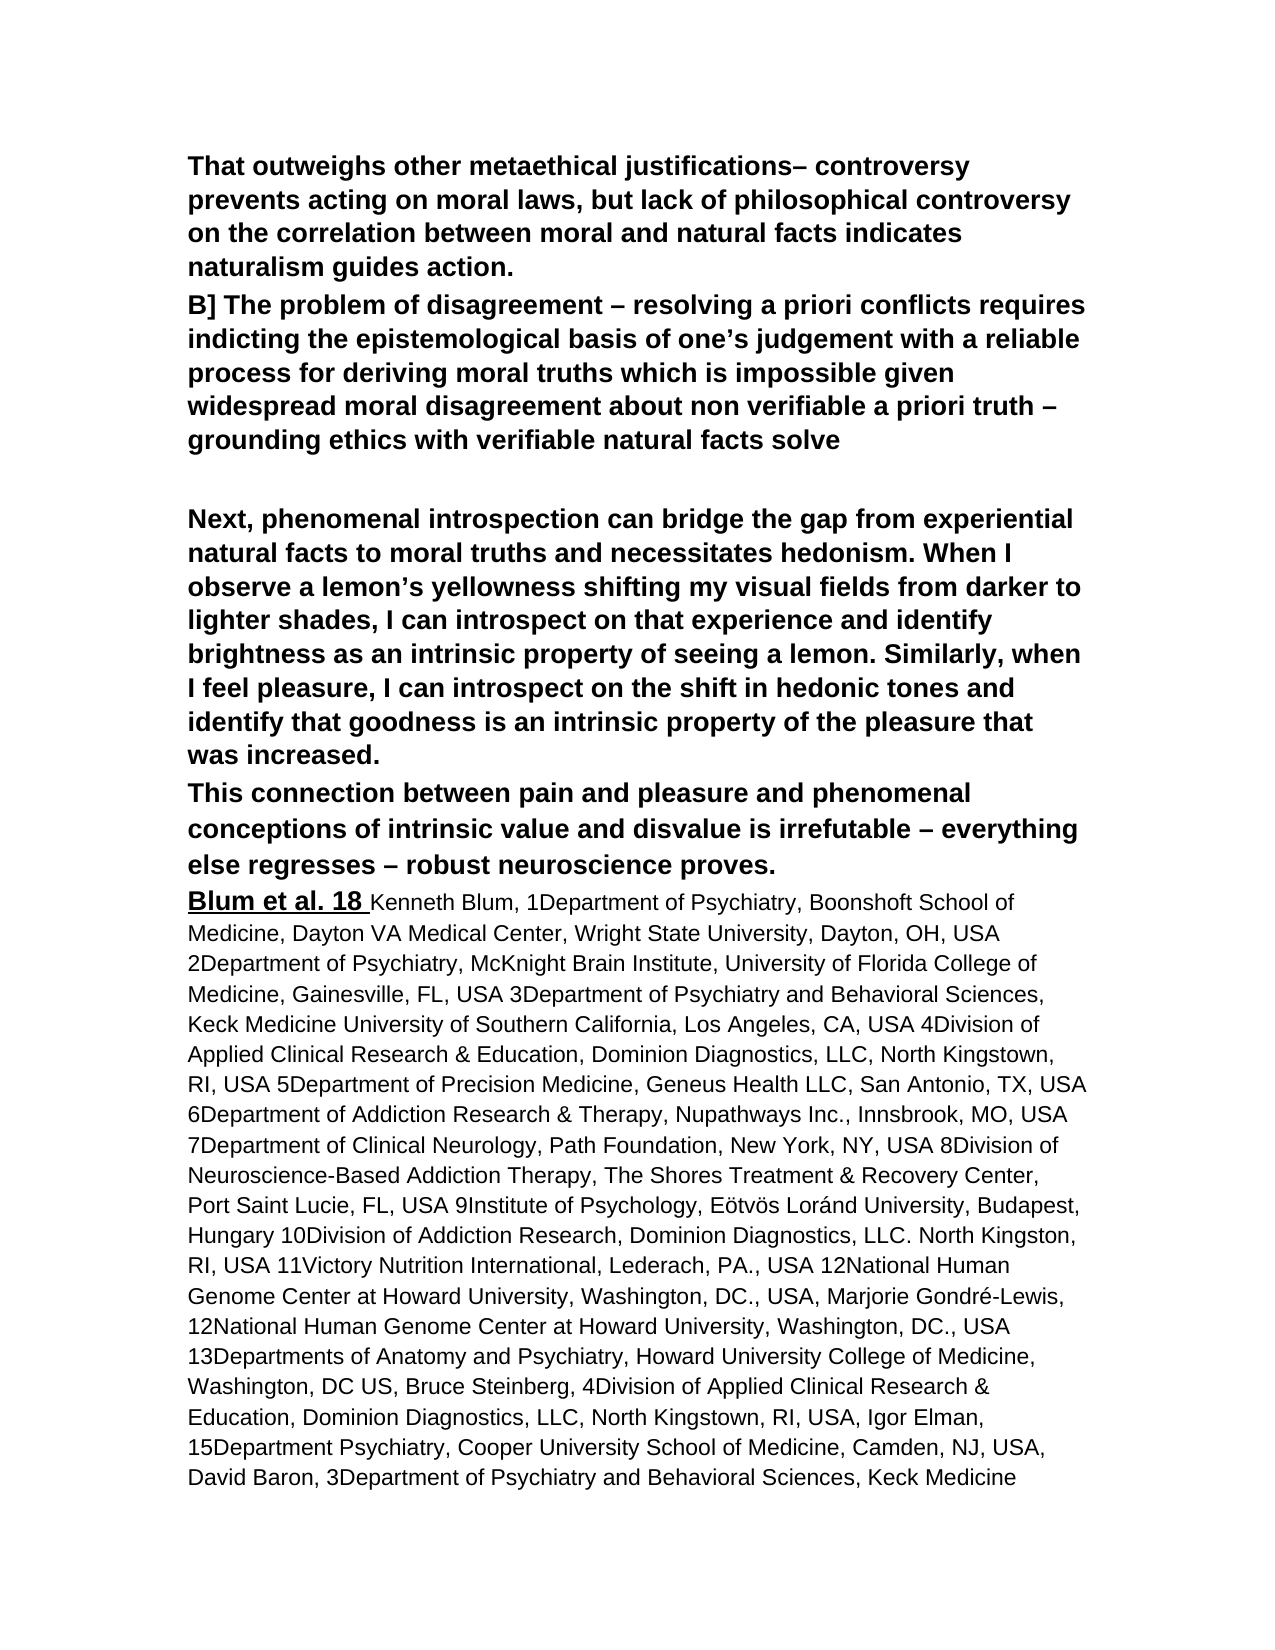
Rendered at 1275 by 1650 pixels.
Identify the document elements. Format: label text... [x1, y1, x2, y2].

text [187, 885, 1087, 1490]
subtitle That outweighs other metaethical justifications– controversy prevents acting on moral laws, but lack of philosophical controversy on the correlation between moral and natural facts indicates naturalism guides action. [187, 150, 1087, 282]
subtitle B] The problem of disagreement – resolving a priori conflicts requires indicting the epistemological basis of one’s judgement with a reliable process for deriving moral truths which is impossible given widespread moral disagreement about non verifiable a priori truth – grounding ethics with verifiable natural facts solve [187, 289, 1087, 455]
subtitle This connection between pain and pleasure and phenomenal conceptions of intrinsic value and disvalue is irrefutable – everything else regresses – robust neuroscience proves. [187, 777, 1087, 880]
subtitle Next, phenomenal introspection can bridge the gap from experiential natural facts to moral truths and necessitates hedonism. When I observe a lemon’s yellowness shifting my visual fields from darker to lighter shades, I can introspect on that experience and identify brightness as an intrinsic property of seeing a lemon. Similarly, when I feel pleasure, I can introspect on the shift in hedonic tones and identify that goodness is an intrinsic property of the pleasure that was increased. [187, 503, 1087, 771]
